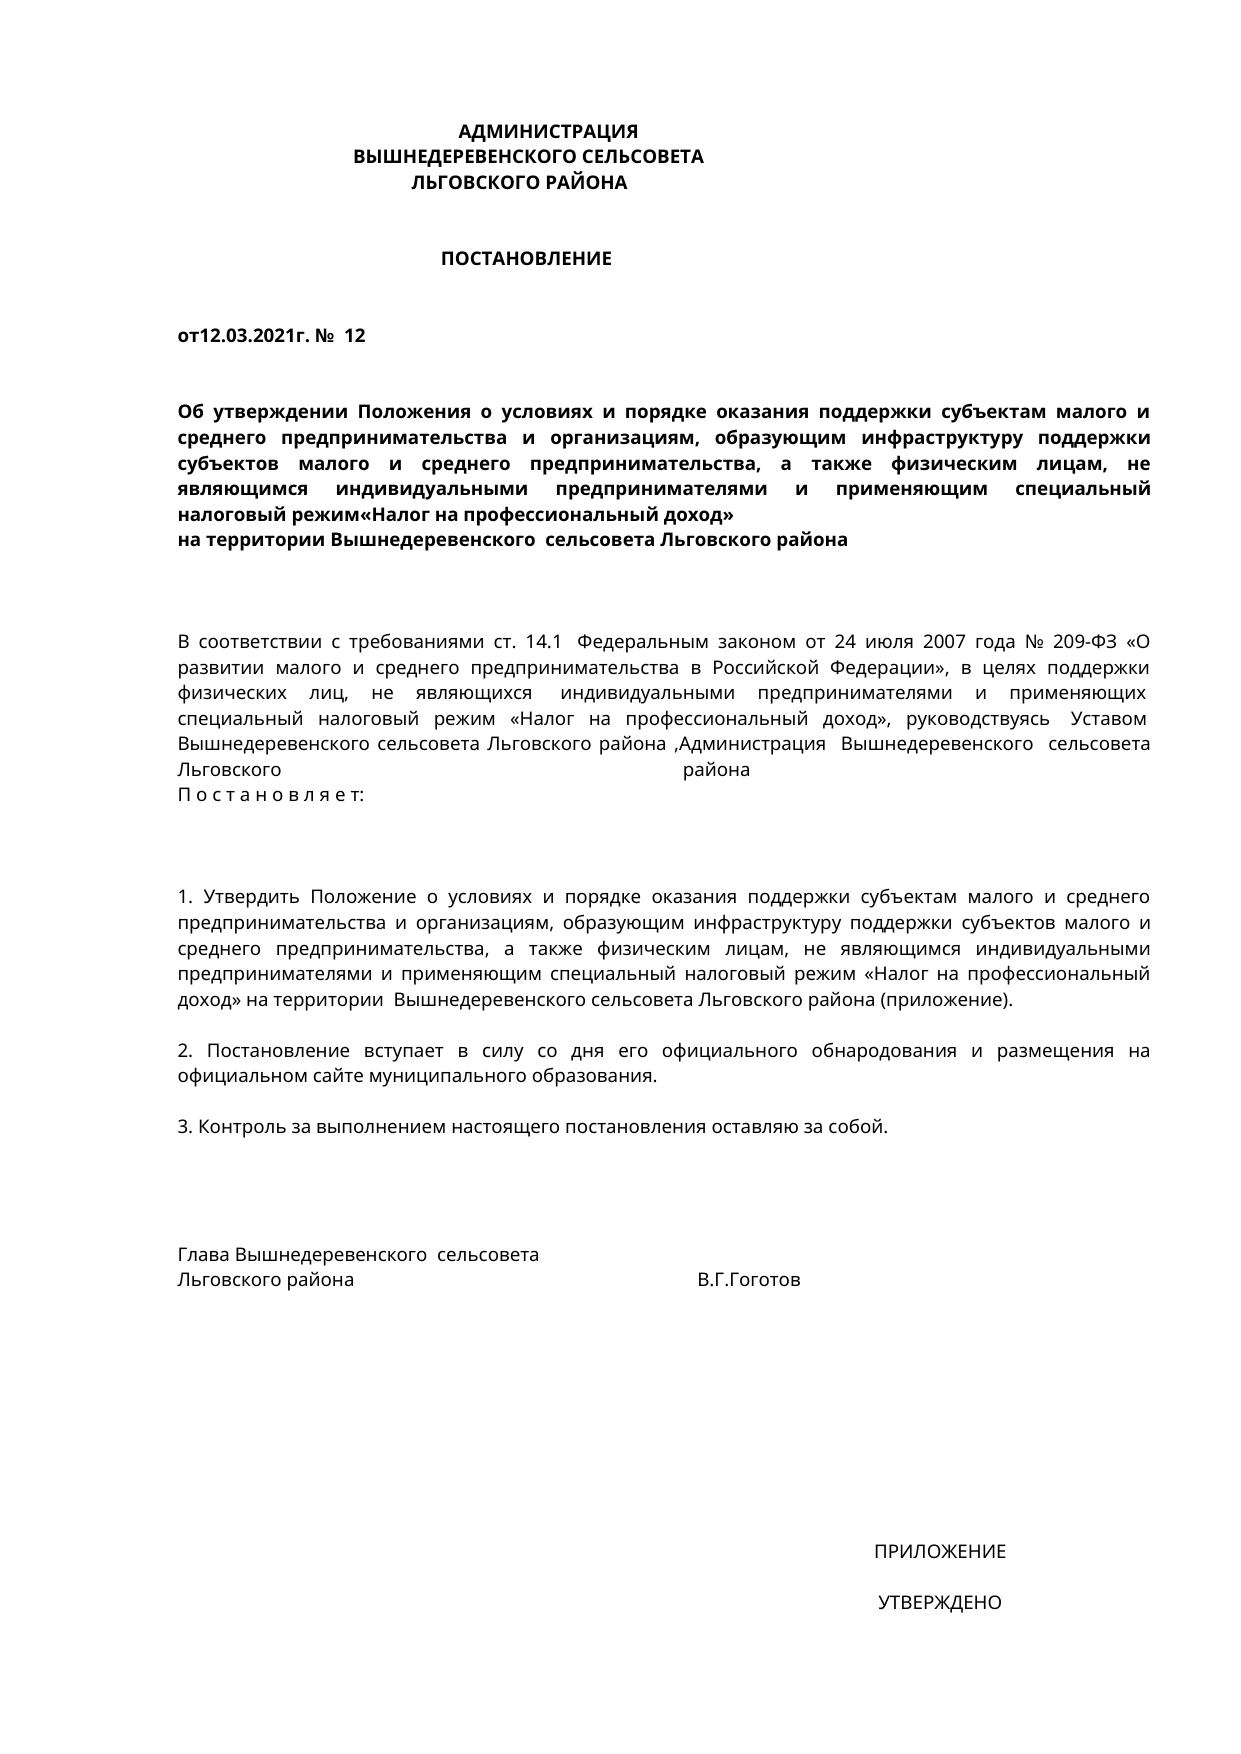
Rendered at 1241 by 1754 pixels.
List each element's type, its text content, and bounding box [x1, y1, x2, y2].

text 3. Контроль за выполнением настоящего постановления оставляю за собой. [177, 1113, 1152, 1139]
text 1. Утвердить Положение о условиях и порядке оказания поддержки субъектам малого и среднего предпринимательства и организациям, образующим инфраструктуру поддержки субъектов малого и среднего предпринимательства, а также физическим лицам, не являющимся индивидуальными предпринимателями и применяющим специальный налоговый режим «Налог на профессиональный доход» на территории Вышнедеревенского сельсовета Льговского района (приложение). [177, 884, 1152, 1011]
text ПОСТАНОВЛЕНИЕ [177, 246, 1152, 271]
text В соответствии с требованиями ст. 14.1 Федеральным законом от 24 июля 2007 года № 209-ФЗ «О развитии малого и среднего предпринимательства в Российской Федерации», в целях поддержки физических лиц, не являющихся индивидуальными предпринимателями и применяющих специальный налоговый режим «Налог на профессиональный доход», руководствуясь Уставом Вышнедеревенского сельсовета Льговского района ,Администрация Вышнедеревенского сельсовета Льговского района П о с т а н о в л я е т: [177, 628, 1152, 807]
text Льговского района В.Г.Гоготов [177, 1267, 1152, 1292]
text ПРИЛОЖЕНИЕ [177, 1539, 1152, 1564]
text от12.03.2021г. № 12 [177, 322, 1152, 348]
text Об утверждении Положения о условиях и порядке оказания поддержки субъектам малого и среднего предпринимательства и организациям, образующим инфраструктуру поддержки субъектов малого и среднего предпринимательства, а также физическим лицам, не являющимся индивидуальными предпринимателями и применяющим специальный налоговый режим«Налог на профессиональный доход» [177, 399, 1152, 526]
text Глава Вышнедеревенского сельсовета [177, 1241, 1152, 1267]
text ЛЬГОВСКОГО РАЙОНА [177, 169, 1152, 195]
text 2. Постановление вступает в силу со дня его официального обнародования и размещения на официальном сайте муниципального образования. [177, 1037, 1152, 1088]
text АДМИНИСТРАЦИЯ [177, 118, 1152, 144]
text на территории Вышнедеревенского сельсовета Льговского района [177, 526, 1152, 552]
text УТВЕРЖДЕНО [177, 1590, 1152, 1615]
text ВЫШНЕДЕРЕВЕНСКОГО СЕЛЬСОВЕТА [177, 144, 1152, 169]
